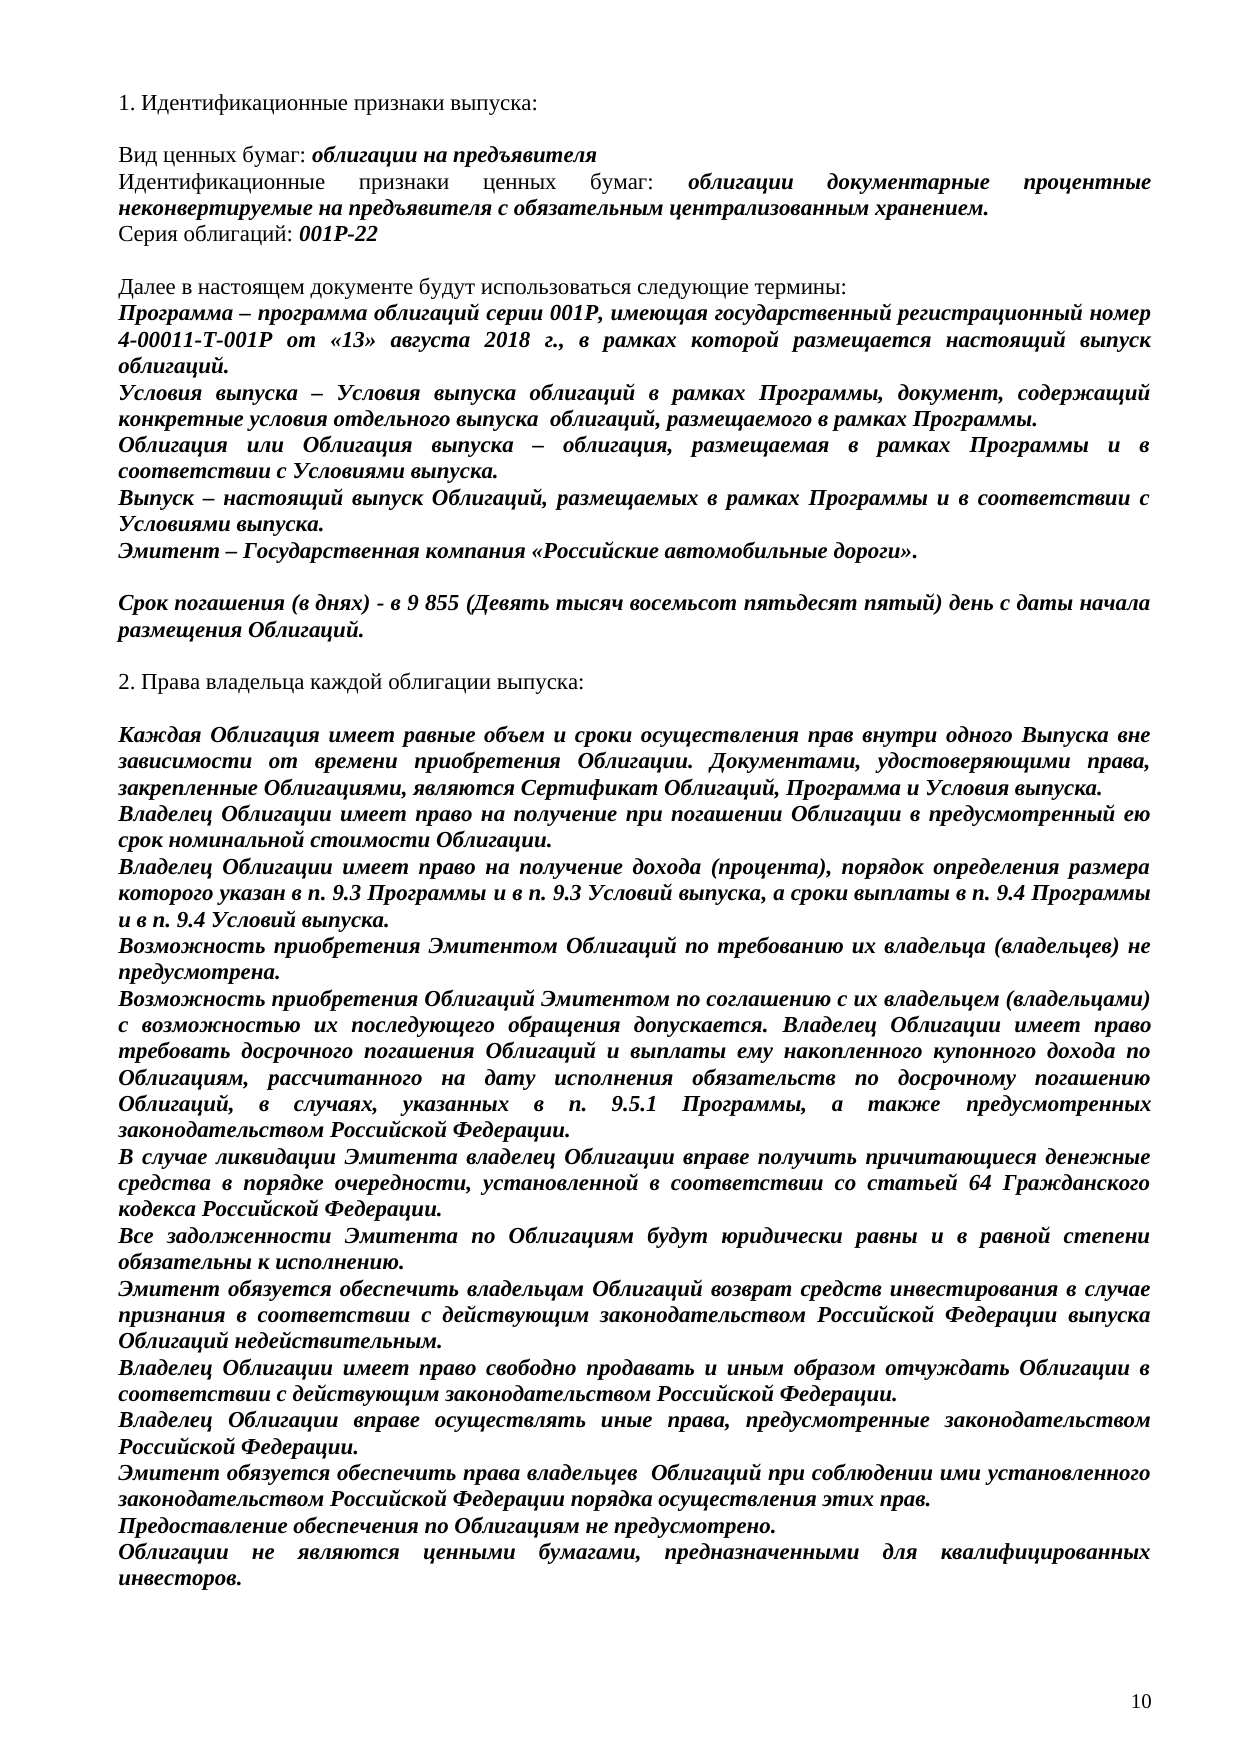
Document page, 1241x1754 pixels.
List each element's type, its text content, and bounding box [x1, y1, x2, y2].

text Предоставление обеспечения по Облигациям не предусмотрено. [118, 1512, 1152, 1538]
text Возможность приобретения Облигаций Эмитентом по соглашению с их владельцем (владельцами) с возможностью их последующего обращения допускается. Владелец Облигации имеет право требовать досрочного погашения Облигаций и выплаты ему накопленного купонного дохода по Облигациям, рассчитанного на дату исполнения обязательств по досрочному погашению Облигаций, в случаях, указанных в п. 9.5.1 Программы, а также предусмотренных законодательством Российской Федерации. [118, 985, 1152, 1143]
text Облигации не являются ценными бумагами, предназначенными для квалифицированных инвесторов. [118, 1538, 1152, 1591]
text 2. Права владельца каждой облигации выпуска: [118, 668, 1152, 695]
text Выпуск – настоящий выпуск Облигаций, размещаемых в рамках Программы и в соответствии с Условиями выпуска. [118, 484, 1152, 537]
text Идентификационные признаки ценных бумаг: облигации документарные процентные неконвертируемые на предъявителя с обязательным централизованным хранением. [118, 168, 1152, 220]
text Облигация или Облигация выпуска – облигация, размещаемая в рамках Программы и в соответствии с Условиями выпуска. [118, 431, 1152, 484]
text Владелец Облигации имеет право на получение дохода (процента), порядок определения размера которого указан в п. 9.3 Программы и в п. 9.3 Условий выпуска, а сроки выплаты в п. 9.4 Программы и в п. 9.4 Условий выпуска. [118, 853, 1152, 932]
text 1. Идентификационные признаки выпуска: [118, 89, 1152, 115]
text Серия облигаций: 001Р-22 [118, 220, 1152, 247]
text В случае ликвидации Эмитента владелец Облигации вправе получить причитающиеся денежные средства в порядке очередности, установленной в соответствии со статьей 64 Гражданского кодекса Российской Федерации. [118, 1143, 1152, 1222]
text Владелец Облигации вправе осуществлять иные права, предусмотренные законодательством Российской Федерации. [118, 1406, 1152, 1459]
text Эмитент обязуется обеспечить владельцам Облигаций возврат средств инвестирования в случае признания в соответствии с действующим законодательством Российской Федерации выпуска Облигаций недействительным. [118, 1274, 1152, 1354]
text Условия выпуска – Условия выпуска облигаций в рамках Программы, документ, содержащий конкретные условия отдельного выпуска облигаций, размещаемого в рамках Программы. [118, 378, 1152, 431]
text Возможность приобретения Эмитентом Облигаций по требованию их владельца (владельцев) не предусмотрена. [118, 932, 1152, 985]
text Владелец Облигации имеет право свободно продавать и иным образом отчуждать Облигации в соответствии с действующим законодательством Российской Федерации. [118, 1354, 1152, 1406]
text Каждая Облигация имеет равные объем и сроки осуществления прав внутри одного Выпуска вне зависимости от времени приобретения Облигации. Документами, удостоверяющими права, закрепленные Облигациями, являются Сертификат Облигаций, Программа и Условия выпуска. [118, 721, 1152, 800]
text Вид ценных бумаг: облигации на предъявителя [118, 141, 1152, 168]
text Далее в настоящем документе будут использоваться следующие термины: [118, 273, 1152, 299]
text Срок погашения (в днях) - в 9 855 (Девять тысяч восемьсот пятьдесят пятый) день с даты начала размещения Облигаций. [118, 589, 1152, 642]
text Все задолженности Эмитента по Облигациям будут юридически равны и в равной степени обязательны к исполнению. [118, 1222, 1152, 1274]
text Эмитент – Государственная компания «Российские автомобильные дороги». [118, 537, 1152, 563]
text Эмитент обязуется обеспечить права владельцев Облигаций при соблюдении ими установленного законодательством Российской Федерации порядка осуществления этих прав. [118, 1459, 1152, 1512]
text Программа – программа облигаций серии 001Р, имеющая государственный регистрационный номер 4-00011-Т-001Р от «13» августа 2018 г., в рамках которой размещается настоящий выпуск облигаций. [118, 299, 1152, 378]
text Владелец Облигации имеет право на получение при погашении Облигации в предусмотренный ею срок номинальной стоимости Облигации. [118, 800, 1152, 853]
